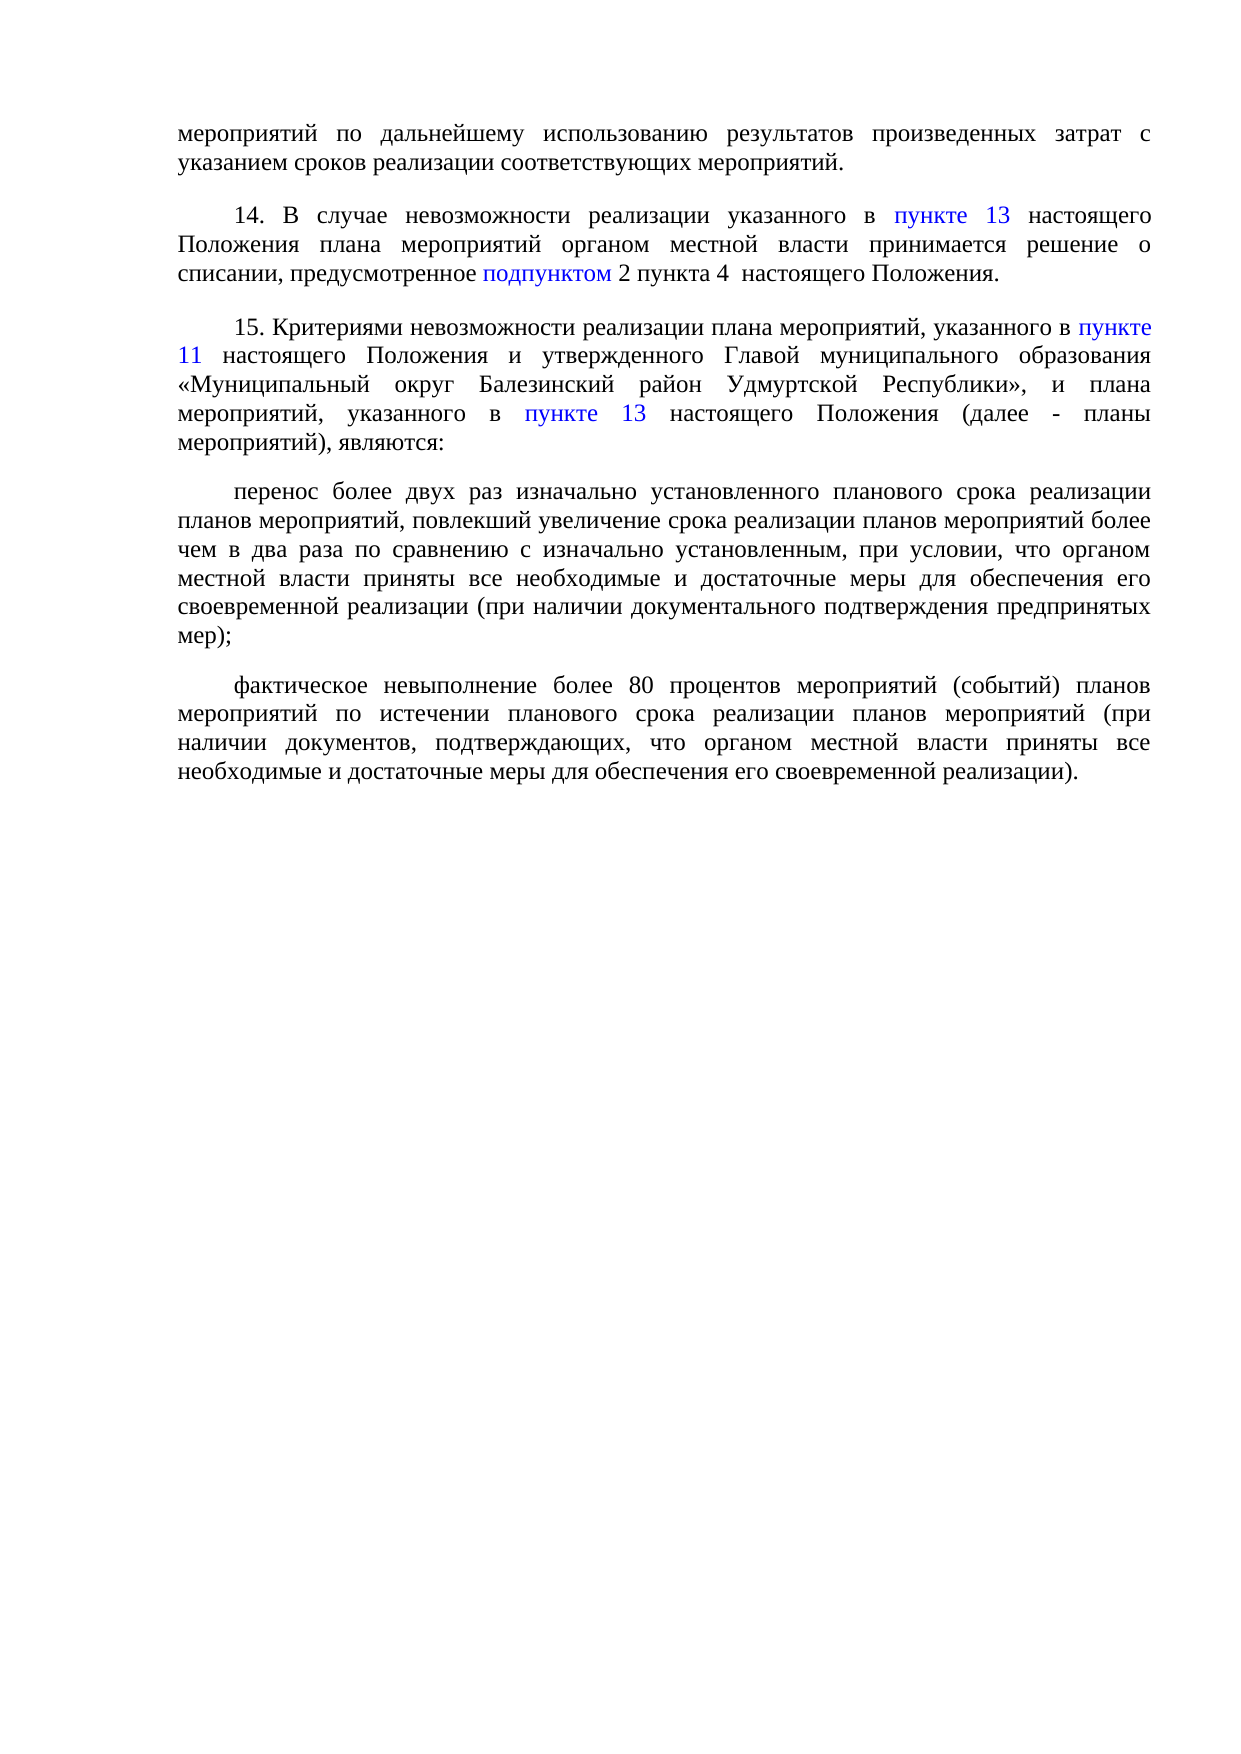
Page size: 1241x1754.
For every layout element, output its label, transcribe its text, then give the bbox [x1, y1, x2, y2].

text фактическое невыполнение более 80 процентов мероприятий (событий) планов мероприятий по истечении планового срока реализации планов мероприятий (при наличии документов, подтверждающих, что органом местной власти приняты все необходимые и достаточные меры для обеспечения его своевременной реализации). [177, 670, 1152, 785]
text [177, 118, 1152, 176]
text перенос более двух раз изначально установленного планового срока реализации планов мероприятий, повлекший увеличение срока реализации планов мероприятий более чем в два раза по сравнению с изначально установленным, при условии, что органом местной власти приняты все необходимые и достаточные меры для обеспечения его своевременной реализации (при наличии документального подтверждения предпринятых мер); [177, 476, 1152, 649]
text 14. В случае невозможности реализации указанного в пункте 13 настоящего Положения плана мероприятий органом местной власти принимается решение о списании, предусмотренное подпунктом 2 пункта 4 настоящего Положения. [177, 201, 1152, 287]
text 15. Критериями невозможности реализации плана мероприятий, указанного в пункте 11 настоящего Положения и утвержденного Главой муниципального образования «Муниципальный округ Балезинский район Удмуртской Республики», и плана мероприятий, указанного в пункте 13 настоящего Положения (далее - планы мероприятий), являются: [177, 312, 1152, 456]
